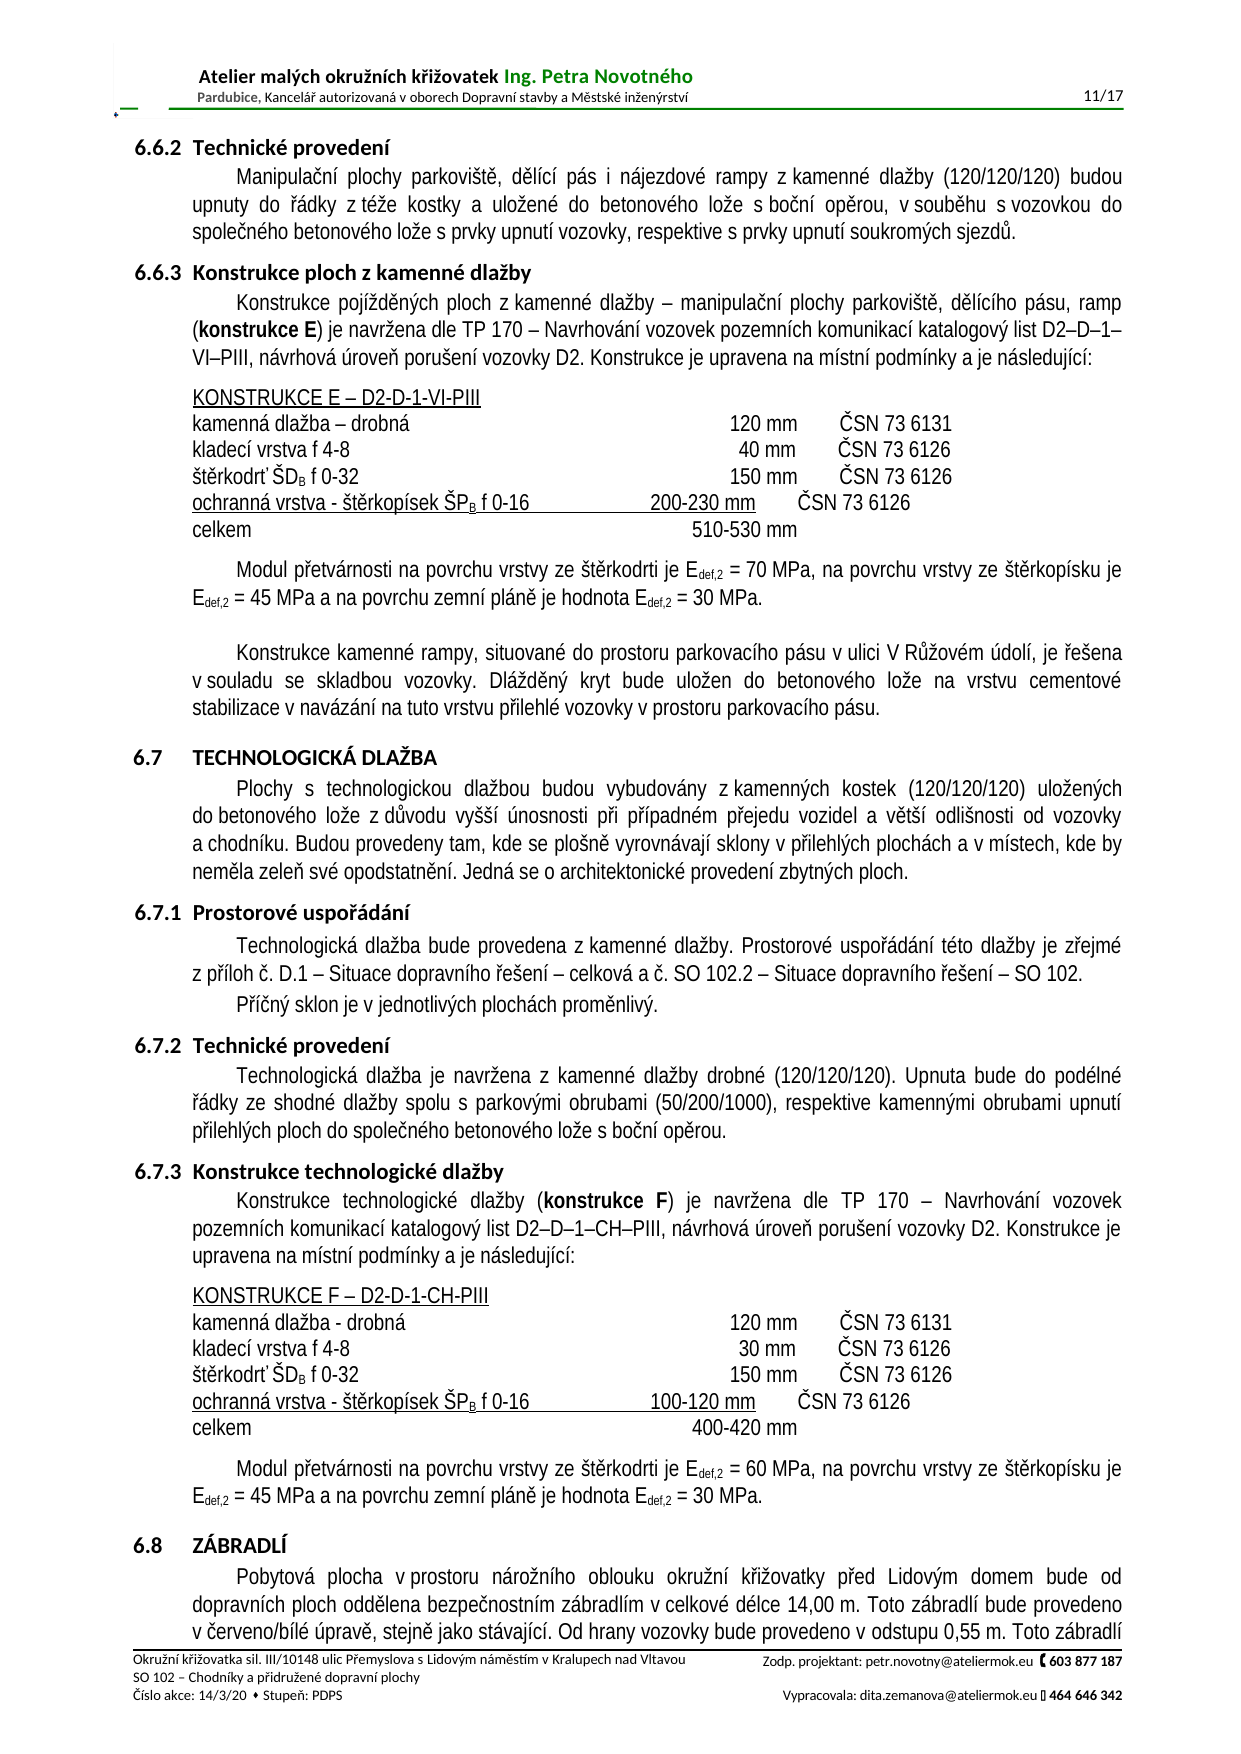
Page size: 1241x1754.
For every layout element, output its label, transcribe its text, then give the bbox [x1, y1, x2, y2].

text celkem 510-530 mm [162, 516, 1122, 542]
text štěrkodrť ŠDB f 0-32 150 mm ČSN 73 6126 [162, 463, 1122, 489]
subtitle Konstrukce technologické dlažby [134, 1157, 1122, 1185]
text Příčný sklon je v jednotlivých plochách proměnlivý. [192, 991, 1122, 1018]
text celkem 400-420 mm [162, 1414, 1122, 1441]
text Konstrukce kamenné rampy, situované do prostoru parkovacího pásu v ulici V Růžovém údolí, je řešena v souladu se skladbou vozovky. Dlážděný kryt bude uložen do betonového lože na vrstvu cementové stabilizace v navázání na tuto vrstvu přilehlé vozovky v prostoru parkovacího pásu. [192, 639, 1122, 721]
text Modul přetvárnosti na povrchu vrstvy ze štěrkodrti je Edef,2 = 70 MPa, na povrchu vrstvy ze štěrkopísku je Edef,2 = 45 MPa a na povrchu zemní pláně je hodnota Edef,2 = 30 MPa. [192, 556, 1122, 610]
subtitle Zábradlí [133, 1531, 1122, 1559]
subtitle Prostorové uspořádání [134, 898, 1122, 926]
text kamenná dlažba - drobná 120 mm ČSN 73 6131 [162, 1309, 1122, 1335]
text Konstrukce pojížděných ploch z kamenné dlažby – manipulační plochy parkoviště, dělícího pásu, ramp (konstrukce E) je navržena dle TP 170 – Navrhování vozovek pozemních komunikací katalogový list D2–D–1–VI–PIII, návrhová úroveň porušení vozovky D2. Konstrukce je upravena na místní podmínky a je následující: [192, 288, 1122, 370]
text Plochy s technologickou dlažbou budou vybudovány z kamenných kostek (120/120/120) uložených do betonového lože z důvodu vyšší únosnosti při případném přejedu vozidel a větší odlišnosti od vozovky a chodníku. Budou provedeny tam, kde se plošně vyrovnávají sklony v přilehlých plochách a v místech, kde by neměla zeleň své opodstatnění. Jedná se o architektonické provedení zbytných ploch. [192, 775, 1122, 884]
text Manipulační plochy parkoviště, dělící pás i nájezdové rampy z kamenné dlažby (120/120/120) budou upnuty do řádky z téže kostky a uložené do betonového lože s boční opěrou, v souběhu s vozovkou do společného betonového lože s prvky upnutí vozovky, respektive s prvky upnutí soukromých sjezdů. [192, 163, 1122, 244]
text ochranná vrstva - štěrkopísek ŠPB f 0-16 100-120 mm ČSN 73 6126 [162, 1388, 1122, 1414]
text kamenná dlažba – drobná 120 mm ČSN 73 6131 [162, 410, 1122, 436]
text štěrkodrť ŠDB f 0-32 150 mm ČSN 73 6126 [162, 1361, 1122, 1388]
text kladecí vrstva f 4-8 30 mm ČSN 73 6126 [162, 1335, 1122, 1361]
text Technologická dlažba bude provedena z kamenné dlažby. Prostorové uspořádání této dlažby je zřejmé z příloh č. D.1 – Situace dopravního řešení – celková a č. SO 102.2 – Situace dopravního řešení – SO 102. [192, 932, 1122, 986]
subtitle Technické provedení [134, 133, 1122, 161]
subtitle Technologická dlažba [133, 743, 1122, 771]
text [192, 1563, 1122, 1645]
text Konstrukce technologické dlažby (konstrukce F) je navržena dle TP 170 – Navrhování vozovek pozemních komunikací katalogový list D2–D–1–CH–PIII, návrhová úroveň porušení vozovky D2. Konstrukce je upravena na místní podmínky a je následující: [192, 1187, 1122, 1269]
text ochranná vrstva - štěrkopísek ŠPB f 0-16 200-230 mm ČSN 73 6126 [162, 489, 1122, 516]
text Modul přetvárnosti na povrchu vrstvy ze štěrkodrti je Edef,2 = 60 MPa, na povrchu vrstvy ze štěrkopísku je Edef,2 = 45 MPa a na povrchu zemní pláně je hodnota Edef,2 = 30 MPa. [192, 1455, 1122, 1509]
subtitle Konstrukce ploch z kamenné dlažby [134, 258, 1122, 286]
text KONSTRUKCE F – D2-D-1-CH-PIII [192, 1282, 1122, 1309]
subtitle Technické provedení [134, 1032, 1122, 1059]
text KONSTRUKCE E – D2-D-1-VI-PIII [192, 384, 1122, 410]
text kladecí vrstva f 4-8 40 mm ČSN 73 6126 [162, 436, 1122, 463]
text Technologická dlažba je navržena z kamenné dlažby drobné (120/120/120). Upnuta bude do podélné řádky ze shodné dlažby spolu s parkovými obrubami (50/200/1000), respektive kamennými obrubami upnutí přilehlých ploch do společného betonového lože s boční opěrou. [192, 1062, 1122, 1143]
